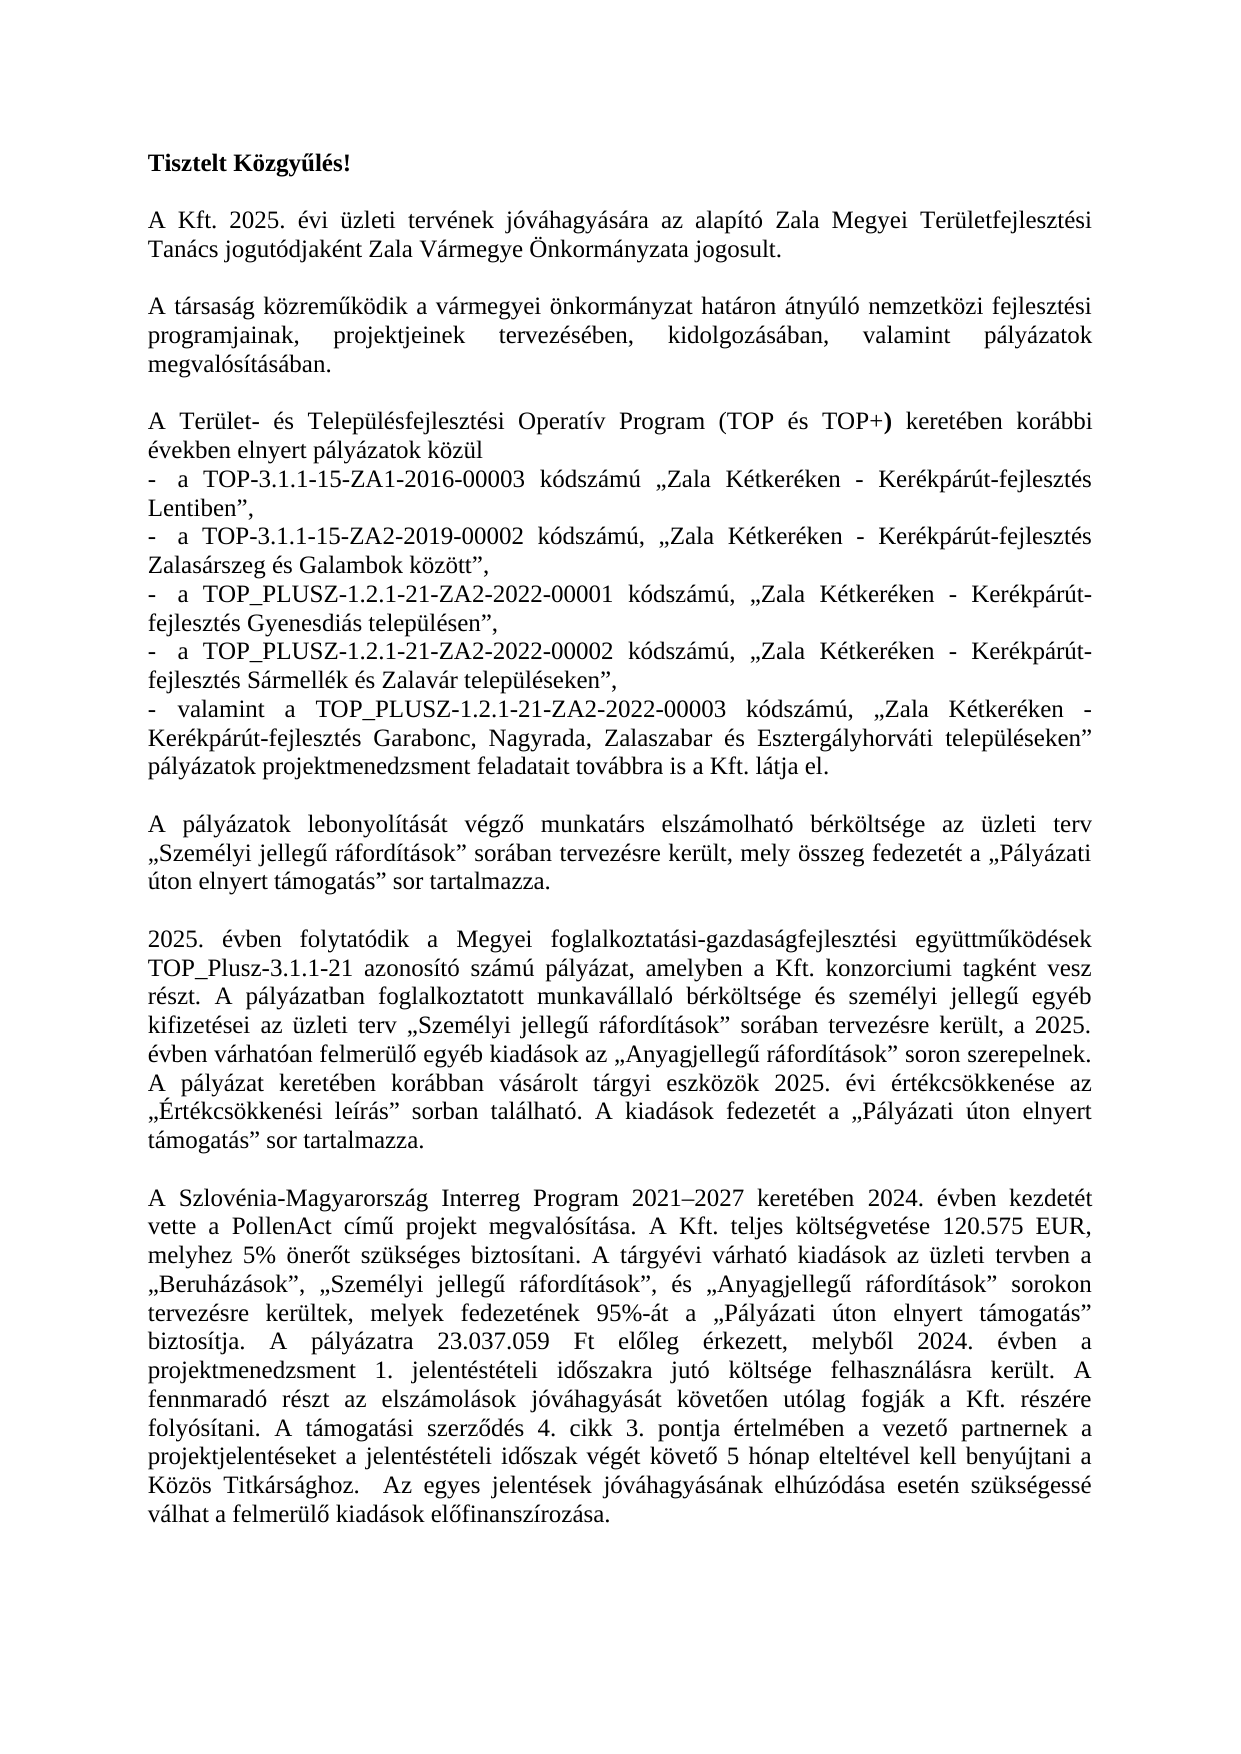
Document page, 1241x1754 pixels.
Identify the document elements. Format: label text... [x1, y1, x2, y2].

list a TOP-3.1.1-15-ZA1-2016-00003 kódszámú „Zala Kétkeréken - Kerékpárút-fejlesztés Lentiben”, [148, 464, 1093, 521]
text A Kft. 2025. évi üzleti tervének jóváhagyására az alapító Zala Megyei Területfejlesztési Tanács jogutódjaként Zala Vármegye Önkormányzata jogosult. [148, 205, 1093, 263]
text A Terület- és Településfejlesztési Operatív Program (TOP és TOP+) keretében korábbi években elnyert pályázatok közül [148, 406, 1093, 464]
text A társaság közreműködik a vármegyei önkormányzat határon átnyúló nemzetközi fejlesztési programjainak, projektjeinek tervezésében, kidolgozásában, valamint pályázatok megvalósításában. [148, 291, 1093, 378]
text A Szlovénia-Magyarország Interreg Program 2021–2027 keretében 2024. évben kezdetét vette a PollenAct című projekt megvalósítása. A Kft. teljes költségvetése 120.575 EUR, melyhez 5% önerőt szükséges biztosítani. A tárgyévi várható kiadások az üzleti tervben a „Beruházások”, „Személyi jellegű ráfordítások”, és „Anyagjellegű ráfordítások” sorokon tervezésre kerültek, melyek fedezetének 95%-át a „Pályázati úton elnyert támogatás” biztosítja. A pályázatra 23.037.059 Ft előleg érkezett, melyből 2024. évben a projektmenedzsment 1. jelentéstételi időszakra jutó költsége felhasználásra került. A fennmaradó részt az elszámolások jóváhagyását követően utólag fogják a Kft. részére folyósítani. A támogatási szerződés 4. cikk 3. pontja értelmében a vezető partnernek a projektjelentéseket a jelentéstételi időszak végét követő 5 hónap elteltével kell benyújtani a Közös Titkársághoz. Az egyes jelentések jóváhagyásának elhúzódása esetén szükségessé válhat a felmerülő kiadások előfinanszírozása. [148, 1183, 1093, 1528]
text 2025. évben folytatódik a Megyei foglalkoztatási-gazdaságfejlesztési együttműködések TOP_Plusz-3.1.1-21 azonosító számú pályázat, amelyben a Kft. konzorciumi tagként vesz részt. A pályázatban foglalkoztatott munkavállaló bérköltsége és személyi jellegű egyéb kifizetései az üzleti terv „Személyi jellegű ráfordítások” sorában tervezésre került, a 2025. évben várhatóan felmerülő egyéb kiadások az „Anyagjellegű ráfordítások” soron szerepelnek. A pályázat keretében korábban vásárolt tárgyi eszközök 2025. évi értékcsökkenése az „Értékcsökkenési leírás” sorban található. A kiadások fedezetét a „Pályázati úton elnyert támogatás” sor tartalmazza. [148, 924, 1093, 1154]
list valamint a TOP_PLUSZ-1.2.1-21-ZA2-2022-00003 kódszámú, „Zala Kétkeréken - Kerékpárút-fejlesztés Garabonc, Nagyrada, Zalaszabar és Esztergályhorváti településeken” pályázatok projektmenedzsment feladatait továbbra is a Kft. látja el. [148, 694, 1093, 780]
list a TOP_PLUSZ-1.2.1-21-ZA2-2022-00001 kódszámú, „Zala Kétkeréken - Kerékpárút-fejlesztés Gyenesdiás településen”, [148, 579, 1093, 636]
text Tisztelt Közgyűlés! [148, 148, 1093, 176]
list a TOP_PLUSZ-1.2.1-21-ZA2-2022-00002 kódszámú, „Zala Kétkeréken - Kerékpárút-fejlesztés Sármellék és Zalavár településeken”, [148, 636, 1093, 694]
list a TOP-3.1.1-15-ZA2-2019-00002 kódszámú, „Zala Kétkeréken - Kerékpárút-fejlesztés Zalasárszeg és Galambok között”, [148, 521, 1093, 579]
text A pályázatok lebonyolítását végző munkatárs elszámolható bérköltsége az üzleti terv „Személyi jellegű ráfordítások” sorában tervezésre került, mely összeg fedezetét a „Pályázati úton elnyert támogatás” sor tartalmazza. [148, 809, 1093, 895]
